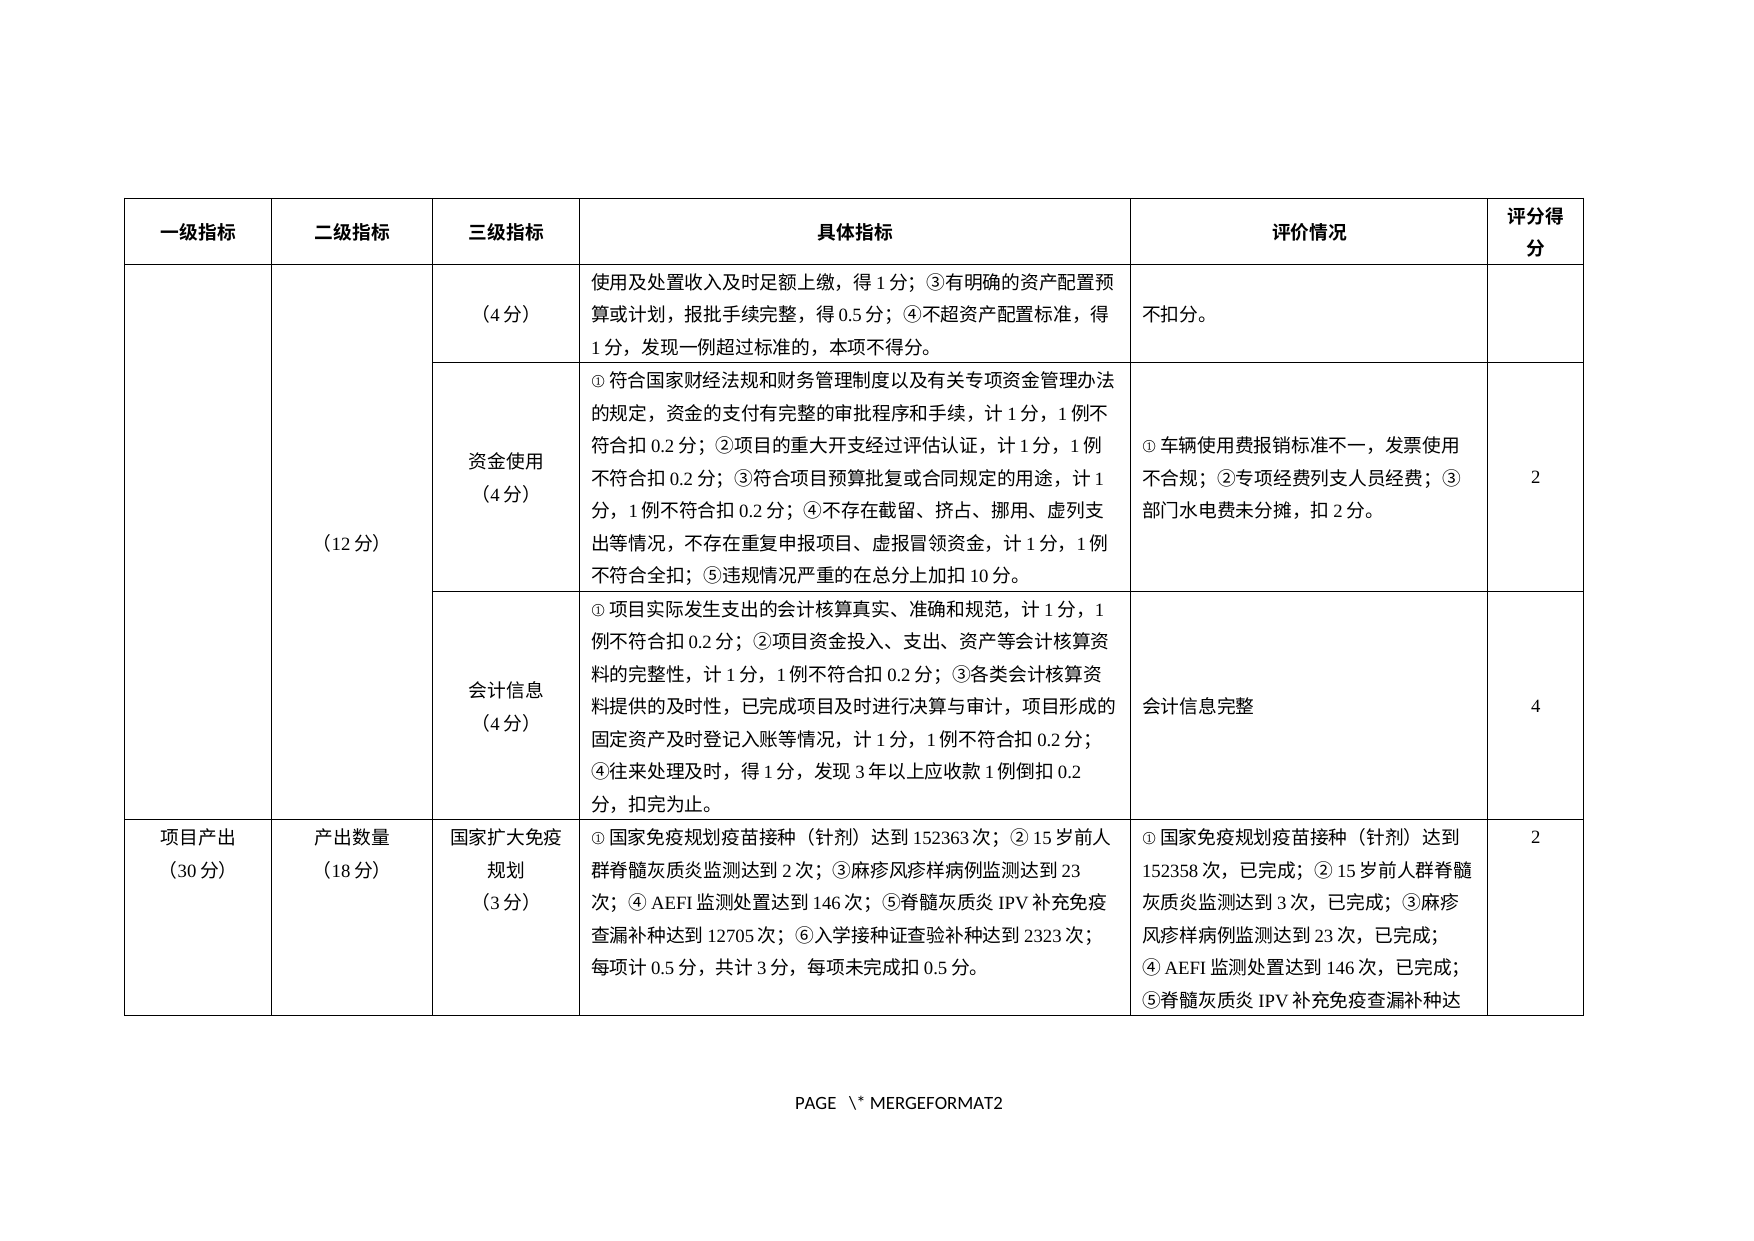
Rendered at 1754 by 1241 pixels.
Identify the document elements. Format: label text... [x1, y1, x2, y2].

table_cell 4 [1488, 265, 1583, 362]
table_header 具体指标 [580, 199, 1130, 264]
table_header 一级指标 [125, 199, 271, 264]
table_header 评分得分 [1488, 199, 1583, 264]
table_cell 项目产出 （30分） [125, 820, 271, 1015]
table_cell ①车辆使用费报销标准不一，发票使用不合规；②专项经费列支人员经费；③部门水电费未分摊，扣2分。 [1131, 363, 1487, 591]
table_cell 产出数量 （18分） [272, 820, 432, 1015]
table_cell 资产保存完整、使用合规、配置合理；不扣分。 [1131, 265, 1487, 362]
table_cell 国家扩大免疫规划 （3分） [433, 820, 579, 1015]
table_cell 4 [1488, 592, 1583, 819]
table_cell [1131, 820, 1487, 1015]
table_cell ①项目实际发生支出的会计核算真实、准确和规范，计1分，1例不符合扣0.2分；②项目资金投入、支出、资产等会计核算资料的完整性，计1分，1例不符合扣0.2分；③各类会计核算资料提供的及时性，已完成项目及时进行决算与审计，项目形成的固定资产及时登记入账等情况，计1分，1例不符合扣0.2分；④往来处理及时，得1分，发现3年以上应收款1例倒扣0.2分，扣完为止。 [580, 592, 1130, 819]
table_cell 资金使用 （4分） [433, 363, 579, 591]
table_cell 会计信息完整 [1131, 592, 1487, 819]
table_cell 2 [1488, 820, 1583, 1015]
table_header 评价情况 [1131, 199, 1487, 264]
table_header 三级指标 [433, 199, 579, 264]
table_header 二级指标 [272, 199, 432, 264]
table_cell 会计信息 （4分） [433, 592, 579, 819]
table_cell 财务管理 （12分） [272, 265, 432, 819]
table_cell 2 [1488, 363, 1583, 591]
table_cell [580, 265, 1130, 362]
table_cell ①符合国家财经法规和财务管理制度以及有关专项资金管理办法的规定，资金的支付有完整的审批程序和手续，计1分，1例不符合扣0.2分；②项目的重大开支经过评估认证，计1分，1例不符合扣0.2分；③符合项目预算批复或合同规定的用途，计1分，1例不符合扣0.2分；④不存在截留、挤占、挪用、虚列支出等情况，不存在重复申报项目、虚报冒领资金，计1分，1例不符合全扣；⑤违规情况严重的在总分上加扣10分。 [580, 363, 1130, 591]
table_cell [580, 820, 1130, 1015]
table_cell 资产管理 （4分） [433, 265, 579, 362]
